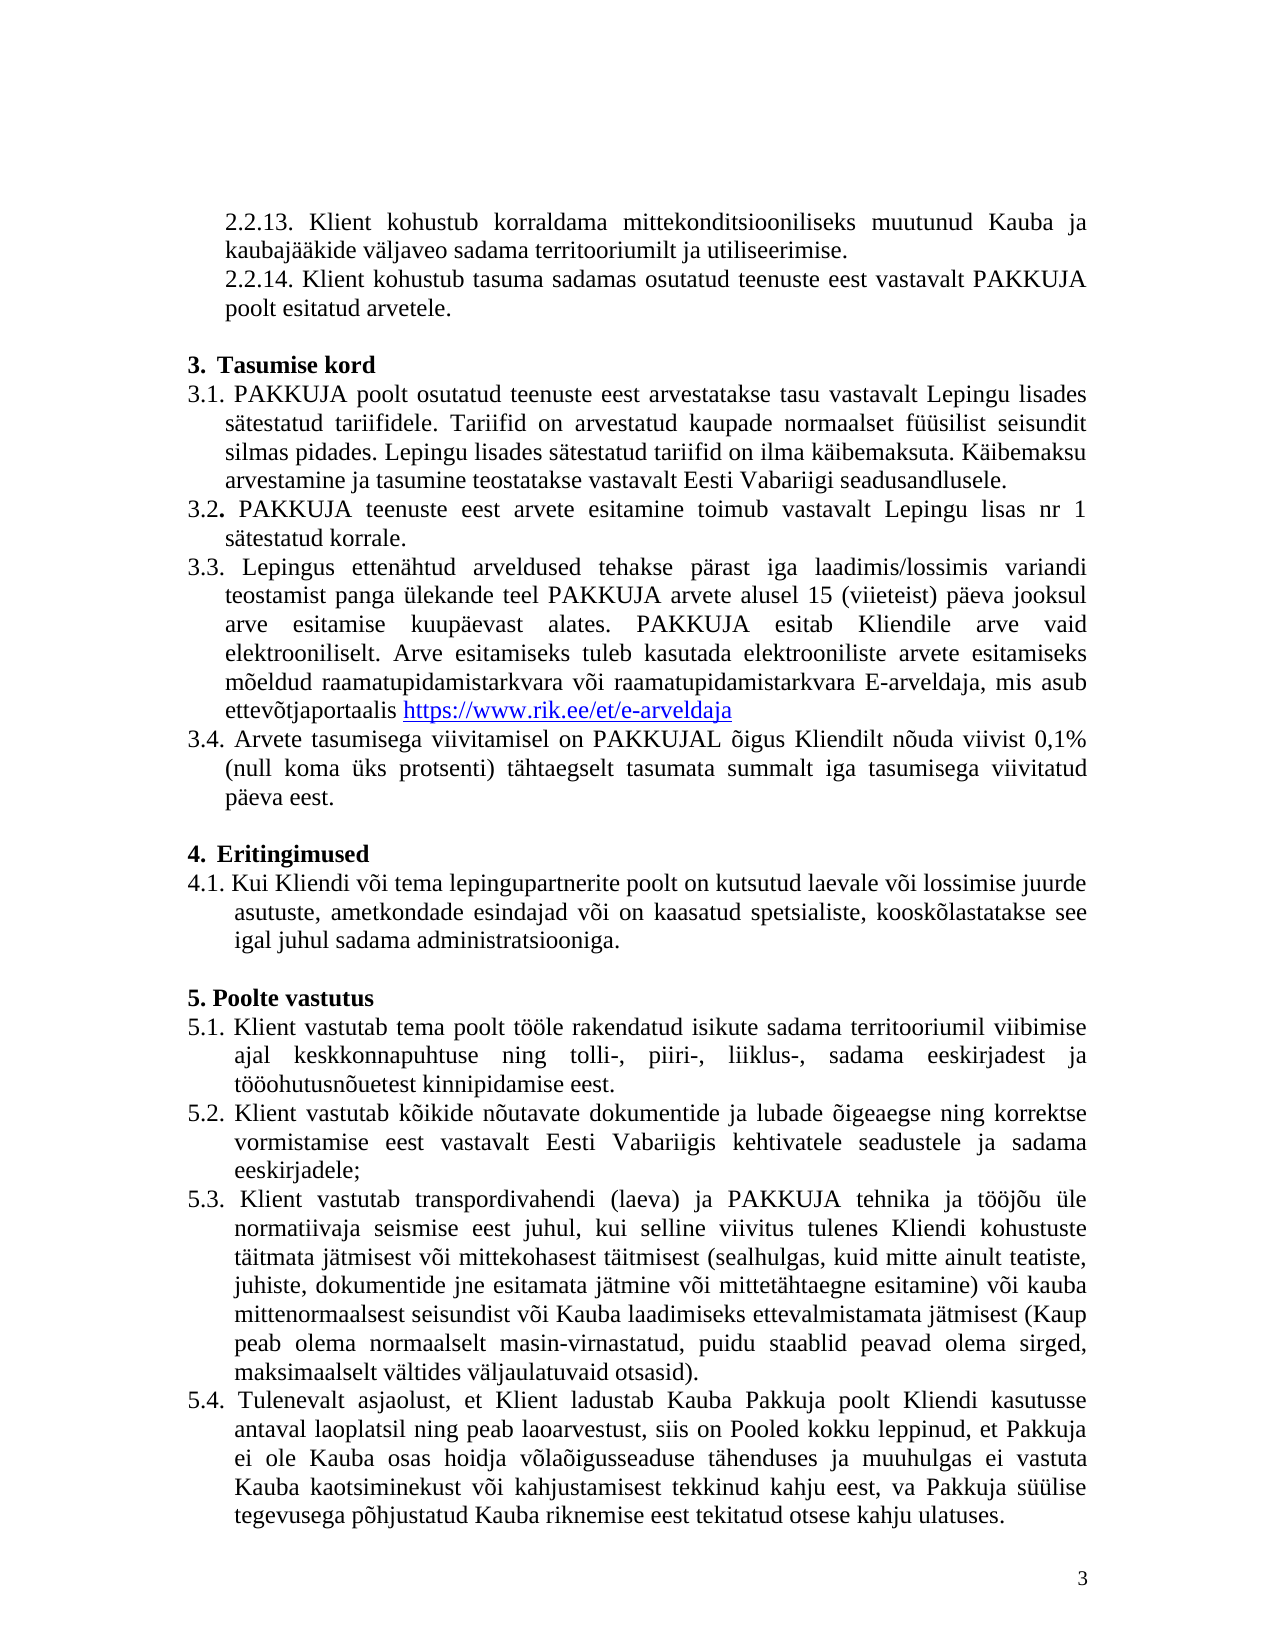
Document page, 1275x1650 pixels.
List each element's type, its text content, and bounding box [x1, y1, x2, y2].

text 3.1. PAKKUJA poolt osutatud teenuste eest arvestatakse tasu vastavalt Lepingu lisades sätestatud tariifidele. Tariifid on arvestatud kaupade normaalset füüsilist seisundit silmas pidades. Lepingu lisades sätestatud tariifid on ilma käibemaksuta. Käibemaksu arvestamine ja tasumine teostatakse vastavalt Eesti Vabariigi seadusandlusele. [187, 379, 1088, 494]
text 5.4. Tulenevalt asjaolust, et Klient ladustab Kauba Pakkuja poolt Kliendi kasutusse antaval laoplatsil ning peab laoarvestust, siis on Pooled kokku leppinud, et Pakkuja ei ole Kauba osas hoidja võlaõigusseaduse tähenduses ja muuhulgas ei vastuta Kauba kaotsiminekust või kahjustamisest tekkinud kahju eest, va Pakkuja süülise tegevusega põhjustatud Kauba riknemise eest tekitatud otsese kahju ulatuses. [187, 1386, 1088, 1529]
text 3.4. Arvete tasumisega viivitamisel on PAKKUJAL õigus Kliendilt nõuda viivist 0,1% (null koma üks protsenti) tähtaegselt tasumata summalt iga tasumisega viivitatud päeva eest. [187, 724, 1088, 811]
list Eritingimused [187, 839, 1088, 868]
text 3.3. Lepingus ettenähtud arveldused tehakse pärast iga laadimis/lossimis variandi teostamist panga ülekande teel PAKKUJA arvete alusel 15 (viieteist) päeva jooksul arve esitamise kuupäevast alates. PAKKUJA esitab Kliendile arve vaid elektrooniliselt. Arve esitamiseks tuleb kasutada elektrooniliste arvete esitamiseks mõeldud raamatupidamistarkvara või raamatupidamistarkvara E-arveldaja, mis asub ettevõtjaportaalis https://www.rik.ee/et/e-arveldaja [187, 552, 1088, 724]
list Tasumise kord [187, 351, 1088, 379]
text 3.2. PAKKUJA teenuste eest arvete esitamine toimub vastavalt Lepingu lisas nr 1 sätestatud korrale. [187, 494, 1088, 552]
text 5.1. Klient vastutab tema poolt tööle rakendatud isikute sadama territooriumil viibimise ajal keskkonnapuhtuse ning tolli-, piiri-, liiklus-, sadama eeskirjadest ja tööohutusnõuetest kinnipidamise eest. [187, 1012, 1088, 1098]
text 4.1. Kui Kliendi või tema lepingupartnerite poolt on kutsutud laevale või lossimise juurde asutuste, ametkondade esindajad või on kaasatud spetsialiste, kooskõlastatakse see igal juhul sadama administratsiooniga. [187, 868, 1088, 954]
text 5. Poolte vastutus [187, 983, 1088, 1012]
text 5.3. Klient vastutab transpordivahendi (laeva) ja PAKKUJA tehnika ja tööjõu üle normatiivaja seismise eest juhul, kui selline viivitus tulenes Kliendi kohustuste täitmata jätmisest või mittekohasest täitmisest (sealhulgas, kuid mitte ainult teatiste, juhiste, dokumentide jne esitamata jätmine või mittetähtaegne esitamine) või kauba mittenormaalsest seisundist või Kauba laadimiseks ettevalmistamata jätmisest (Kaup peab olema normaalselt masin-virnastatud, puidu staablid peavad olema sirged, maksimaalselt vältides väljaulatuvaid otsasid). [187, 1184, 1088, 1386]
text 5.2. Klient vastutab kõikide nõutavate dokumentide ja lubade õigeaegse ning korrektse vormistamise eest vastavalt Eesti Vabariigis kehtivatele seadustele ja sadama eeskirjadele; [187, 1098, 1088, 1184]
text 2.2.14. Klient kohustub tasuma sadamas osutatud teenuste eest vastavalt PAKKUJA poolt esitatud arvetele. [225, 264, 1088, 322]
text 2.2.13. Klient kohustub korraldama mittekonditsiooniliseks muutunud Kauba ja kaubajääkide väljaveo sadama territooriumilt ja utiliseerimise. [225, 207, 1088, 264]
